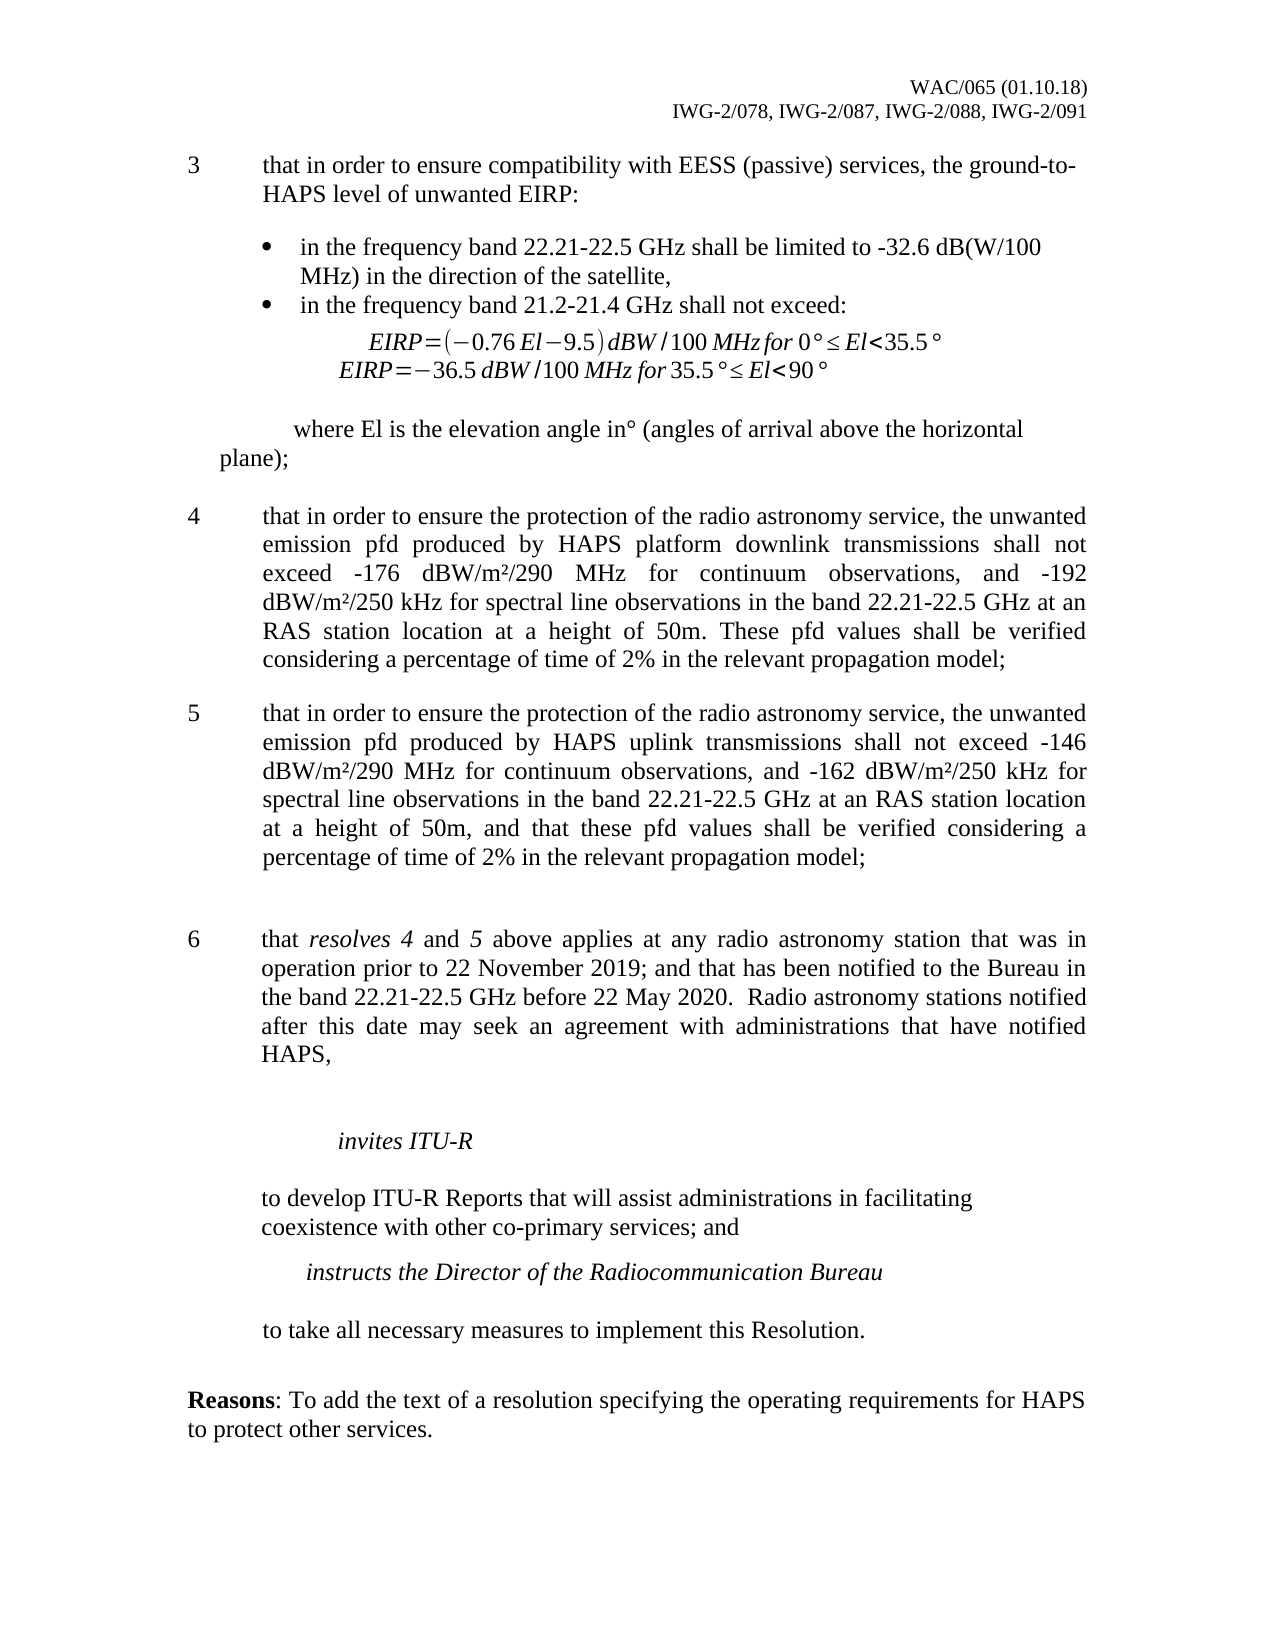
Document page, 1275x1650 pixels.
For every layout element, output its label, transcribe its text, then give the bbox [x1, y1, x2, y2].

text Reasons: To add the text of a resolution specifying the operating requirements for HAPS to protect other services. [187, 1385, 1087, 1442]
text 4 that in order to ensure the protection of the radio astronomy service, the unwanted emission pfd produced by HAPS platform downlink transmissions shall not exceed -176 dBW/m²/290 MHz for continuum observations, and -192 dBW/m²/250 kHz for spectral line observations in the band 22.21-22.5 GHz at an RAS station location at a height of 50m. These pfd values shall be verified considering a percentage of time of 2% in the relevant propagation model; [187, 501, 1087, 673]
text 6 that resolves 4 and 5 above applies at any radio astronomy station that was in operation prior to 22 November 2019; and that has been notified to the Bureau in the band 22.21-22.5 GHz before 22 May 2020. Radio astronomy stations notified after this date may seek an agreement with administrations that have notified HAPS, [187, 924, 1087, 1068]
list in the frequency band 21.2-21.4 GHz shall not exceed: [262, 290, 1087, 319]
text to develop ITU-R Reports that will assist administrations in facilitating coexistence with other co-primary services; and [261, 1183, 1087, 1241]
text invites ITU-R [187, 1126, 1087, 1154]
text 3 that in order to ensure compatibility with EESS (passive) services, the ground-to-HAPS level of unwanted EIRP: [187, 150, 1087, 207]
text 5 that in order to ensure the protection of the radio astronomy service, the unwanted emission pfd produced by HAPS uplink transmissions shall not exceed -146 dBW/m²/290 MHz for continuum observations, and -162 dBW/m²/250 kHz for spectral line observations in the band 22.21-22.5 GHz at an RAS station location at a height of 50m, and that these pfd values shall be verified considering a percentage of time of 2% in the relevant propagation model; [187, 698, 1087, 871]
text to take all necessary measures to implement this Resolution. [187, 1315, 1087, 1344]
text where El is the elevation angle in° (angles of arrival above the horizontal plane); [219, 414, 1087, 472]
list in the frequency band 22.21-22.5 GHz shall be limited to -32.6 dB(W/100 MHz) in the direction of the satellite, [262, 232, 1087, 290]
text instructs the Director of the Radiocommunication Bureau [306, 1257, 1087, 1286]
